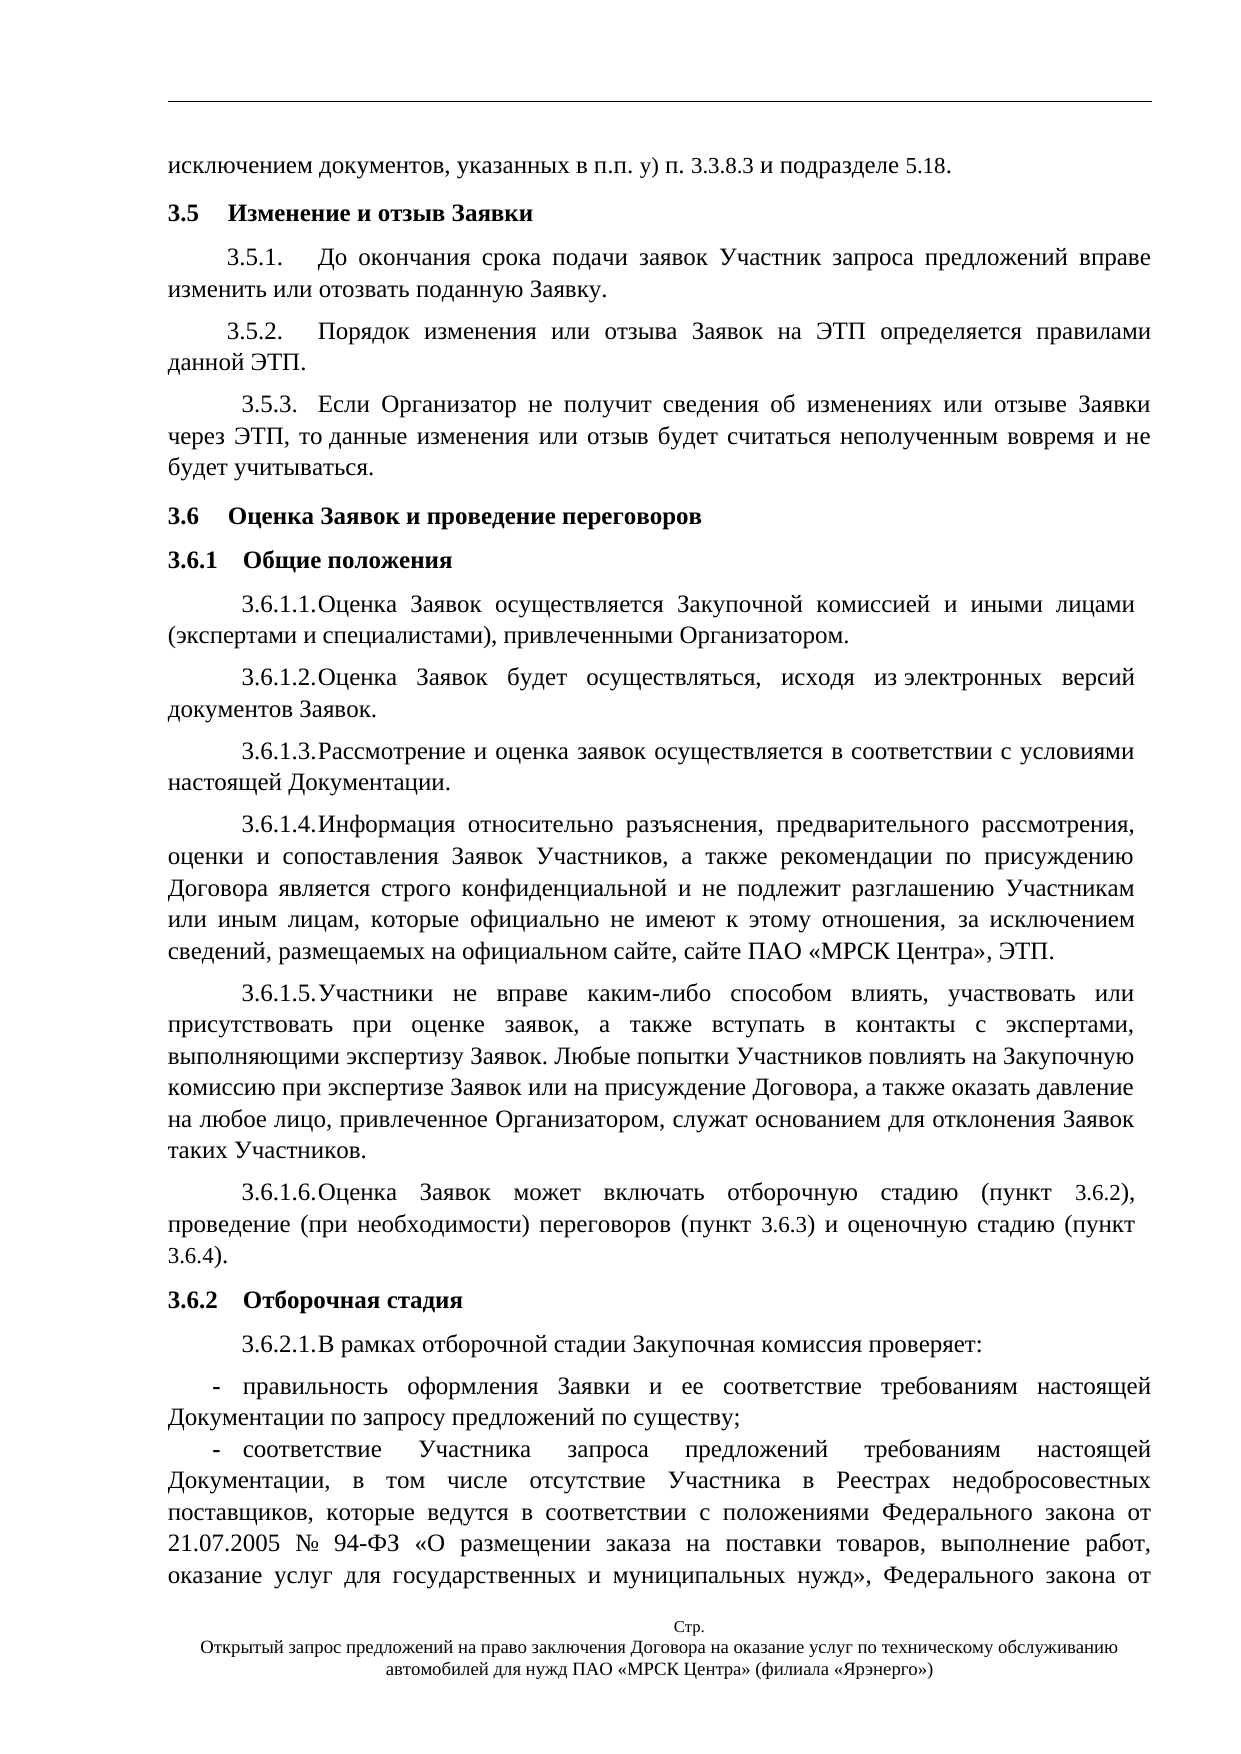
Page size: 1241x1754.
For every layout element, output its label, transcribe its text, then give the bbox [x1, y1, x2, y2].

list Оценка Заявок осуществляется Закупочной комиссией и иными лицами (экспертами и специалистами), привлеченными Организатором. [168, 589, 1135, 649]
subtitle Общие положения [168, 545, 1152, 573]
list Информация относительно разъяснения, предварительного рассмотрения, оценки и сопоставления Заявок Участников, а также рекомендации по присуждению Договора является строго конфиденциальной и не подлежит разглашению Участникам или иным лицам, которые официально не имеют к этому отношения, за исключением сведений, размещаемых на официальном сайте, сайте ПАО «МРСК Центра», ЭТП. [168, 809, 1135, 964]
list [168, 150, 1152, 179]
subtitle Оценка Заявок и проведение переговоров [168, 501, 1152, 529]
list Участники не вправе каким-либо способом влиять, участвовать или присутствовать при оценке заявок, а также вступать в контакты с экспертами, выполняющими экспертизу Заявок. Любые попытки Участников повлиять на Закупочную комиссию при экспертизе Заявок или на присуждение Договора, а также оказать давление на любое лицо, привлеченное Организатором, служат основанием для отклонения Заявок таких Участников. [168, 978, 1135, 1164]
list Рассмотрение и оценка заявок осуществляется в соответствии с условиями настоящей Документации. [168, 736, 1135, 796]
list правильность оформления Заявки и ее соответствие требованиям настоящей Документации по запросу предложений по существу; [168, 1371, 1152, 1431]
list Оценка Заявок будет осуществляться, исходя из электронных версий документов Заявок. [168, 662, 1135, 723]
list Если Организатор не получит сведения об изменениях или отзыве Заявки через ЭТП, то данные изменения или отзыв будет считаться неполученным вовремя и не будет учитываться. [168, 389, 1152, 481]
list В рамках отборочной стадии Закупочная комиссия проверяет: [168, 1329, 1135, 1357]
subtitle Отборочная стадия [168, 1285, 1152, 1313]
list До окончания срока подачи заявок Участник запроса предложений вправе изменить или отозвать поданную Заявку. [168, 242, 1152, 303]
list Оценка Заявок может включать отборочную стадию (пункт 3.6.2), проведение (при необходимости) переговоров (пункт 3.6.3) и оценочную стадию (пункт 3.6.4). [168, 1177, 1135, 1269]
subtitle Изменение и отзыв Заявки [168, 198, 1152, 227]
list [168, 1434, 1152, 1589]
list Порядок изменения или отзыва Заявок на ЭТП определяется правилами данной ЭТП. [168, 316, 1152, 376]
